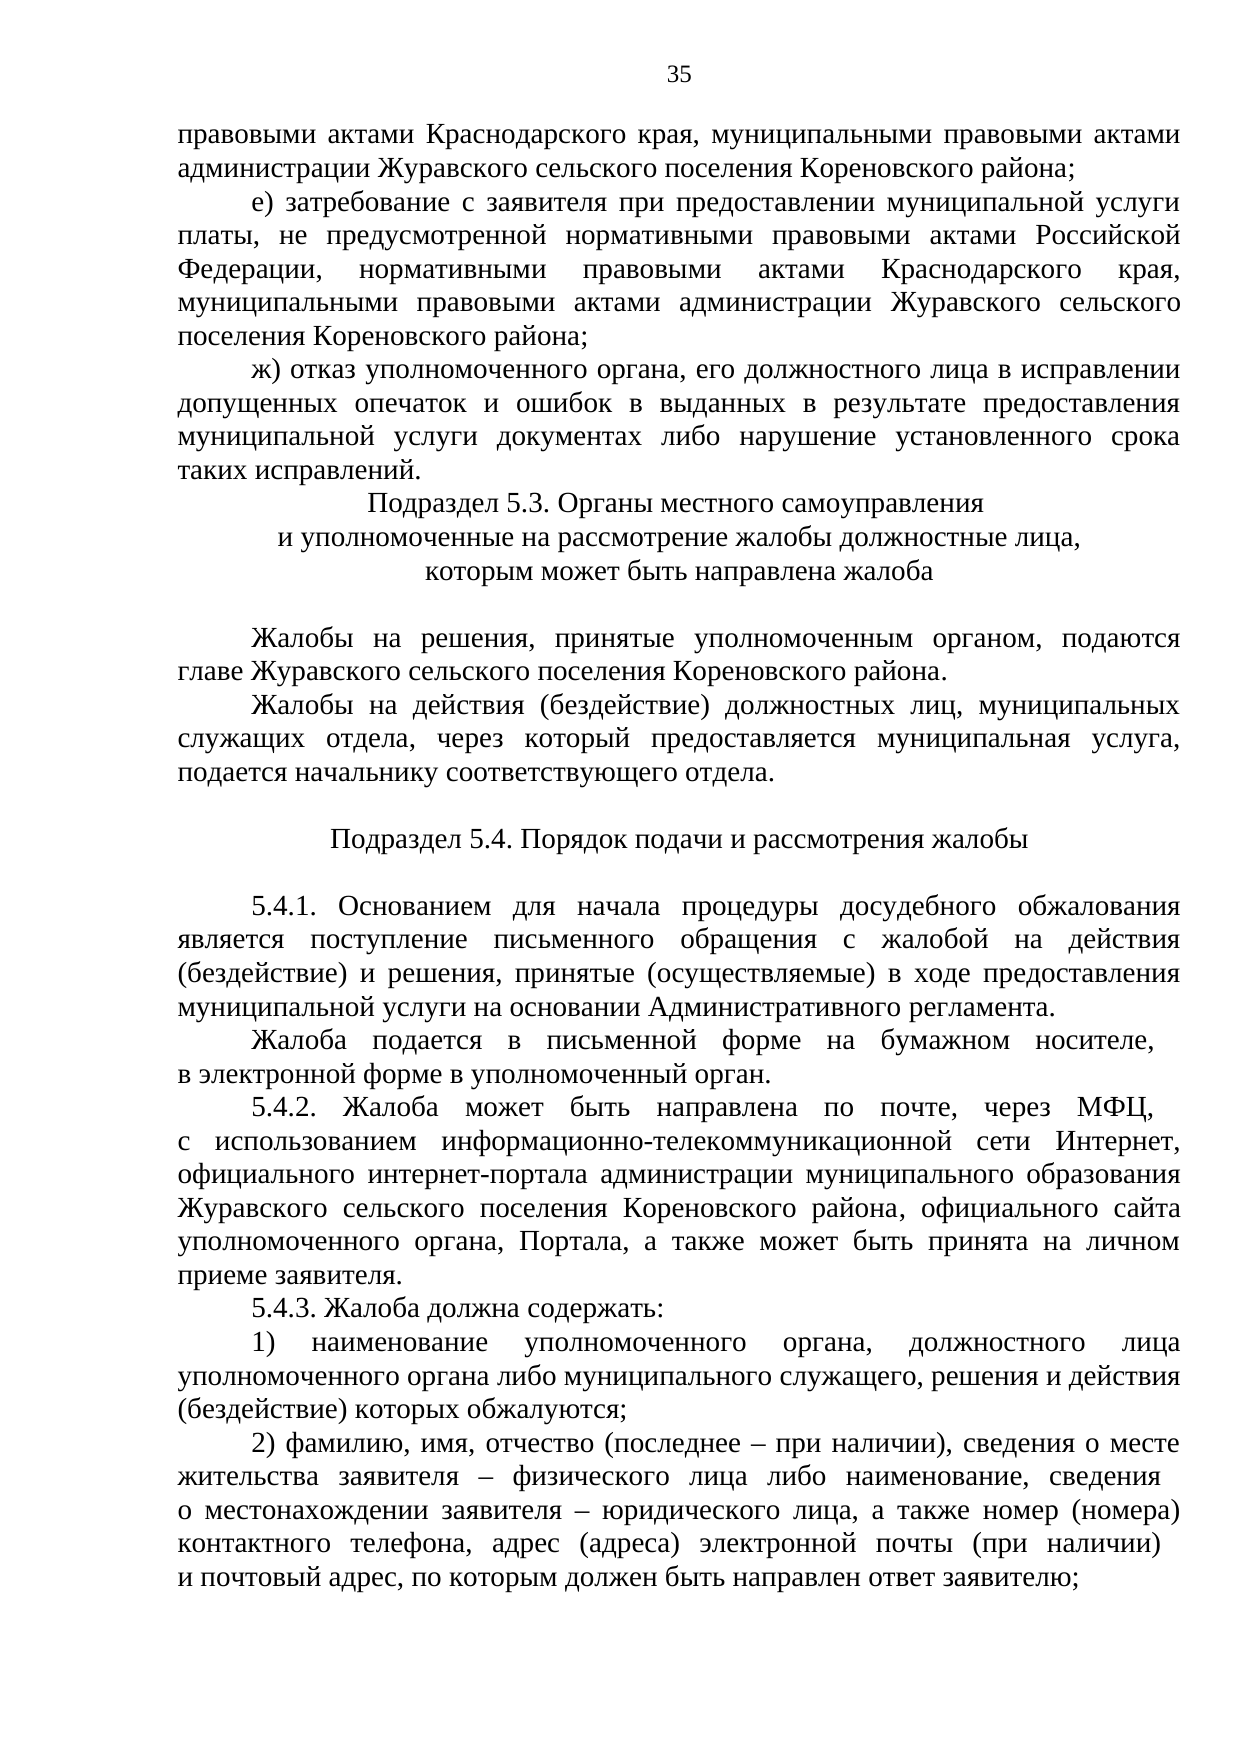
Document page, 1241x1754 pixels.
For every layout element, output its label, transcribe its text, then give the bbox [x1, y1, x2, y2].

text 5.4.1. Основанием для начала процедуры досудебного обжалования является поступление письменного обращения с жалобой на действия (бездействие) и решения, принятые (осуществляемые) в ходе предоставления муниципальной услуги на основании Административного регламента. [177, 888, 1181, 1022]
text 2) фамилию, имя, отчество (последнее – при наличии), сведения о месте жительства заявителя – физического лица либо наименование, сведения о местонахождении заявителя – юридического лица, а также номер (номера) контактного телефона, адрес (адреса) электронной почты (при наличии) и почтовый адрес, по которым должен быть направлен ответ заявителю; [177, 1425, 1181, 1592]
text Подраздел 5.4. Порядок подачи и рассмотрения жалобы [177, 821, 1181, 854]
text Подраздел 5.3. Органы местного самоуправления и уполномоченные на рассмотрение жалобы должностные лица, [177, 486, 1181, 553]
text е) затребование с заявителя при предоставлении муниципальной услуги платы, не предусмотренной нормативными правовыми актами Российской Федерации, нормативными правовыми актами Краснодарского края, муниципальными правовыми актами администрации Журавского сельского поселения Кореновского района; [177, 184, 1181, 351]
text которым может быть направлена жалоба [177, 553, 1181, 586]
text 5.4.2. Жалоба может быть направлена по почте, через МФЦ, с использованием информационно-телекоммуникационной сети Интернет, официального интернет-портала администрации муниципального образования Журавского сельского поселения Кореновского района, официального сайта уполномоченного органа, Портала, а также может быть принята на личном приеме заявителя. [177, 1089, 1181, 1291]
text 1) наименование уполномоченного органа, должностного лица уполномоченного органа либо муниципального служащего, решения и действия (бездействие) которых обжалуются; [177, 1324, 1181, 1425]
text Жалоба подается в письменной форме на бумажном носителе, в электронной форме в уполномоченный орган. [177, 1022, 1181, 1089]
text 5.4.3. Жалоба должна содержать: [177, 1291, 1181, 1324]
text Жалобы на действия (бездействие) должностных лиц, муниципальных служащих отдела, через который предоставляется муниципальная услуга, подается начальнику соответствующего отдела. [177, 687, 1181, 787]
text ж) отказ уполномоченного органа, его должностного лица в исправлении допущенных опечаток и ошибок в выданных в результате предоставления муниципальной услуги документах либо нарушение установленного срока таких исправлений. [177, 351, 1181, 486]
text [177, 117, 1181, 184]
text Жалобы на решения, принятые уполномоченным органом, подаются главе Журавского сельского поселения Кореновского района. [177, 620, 1181, 687]
